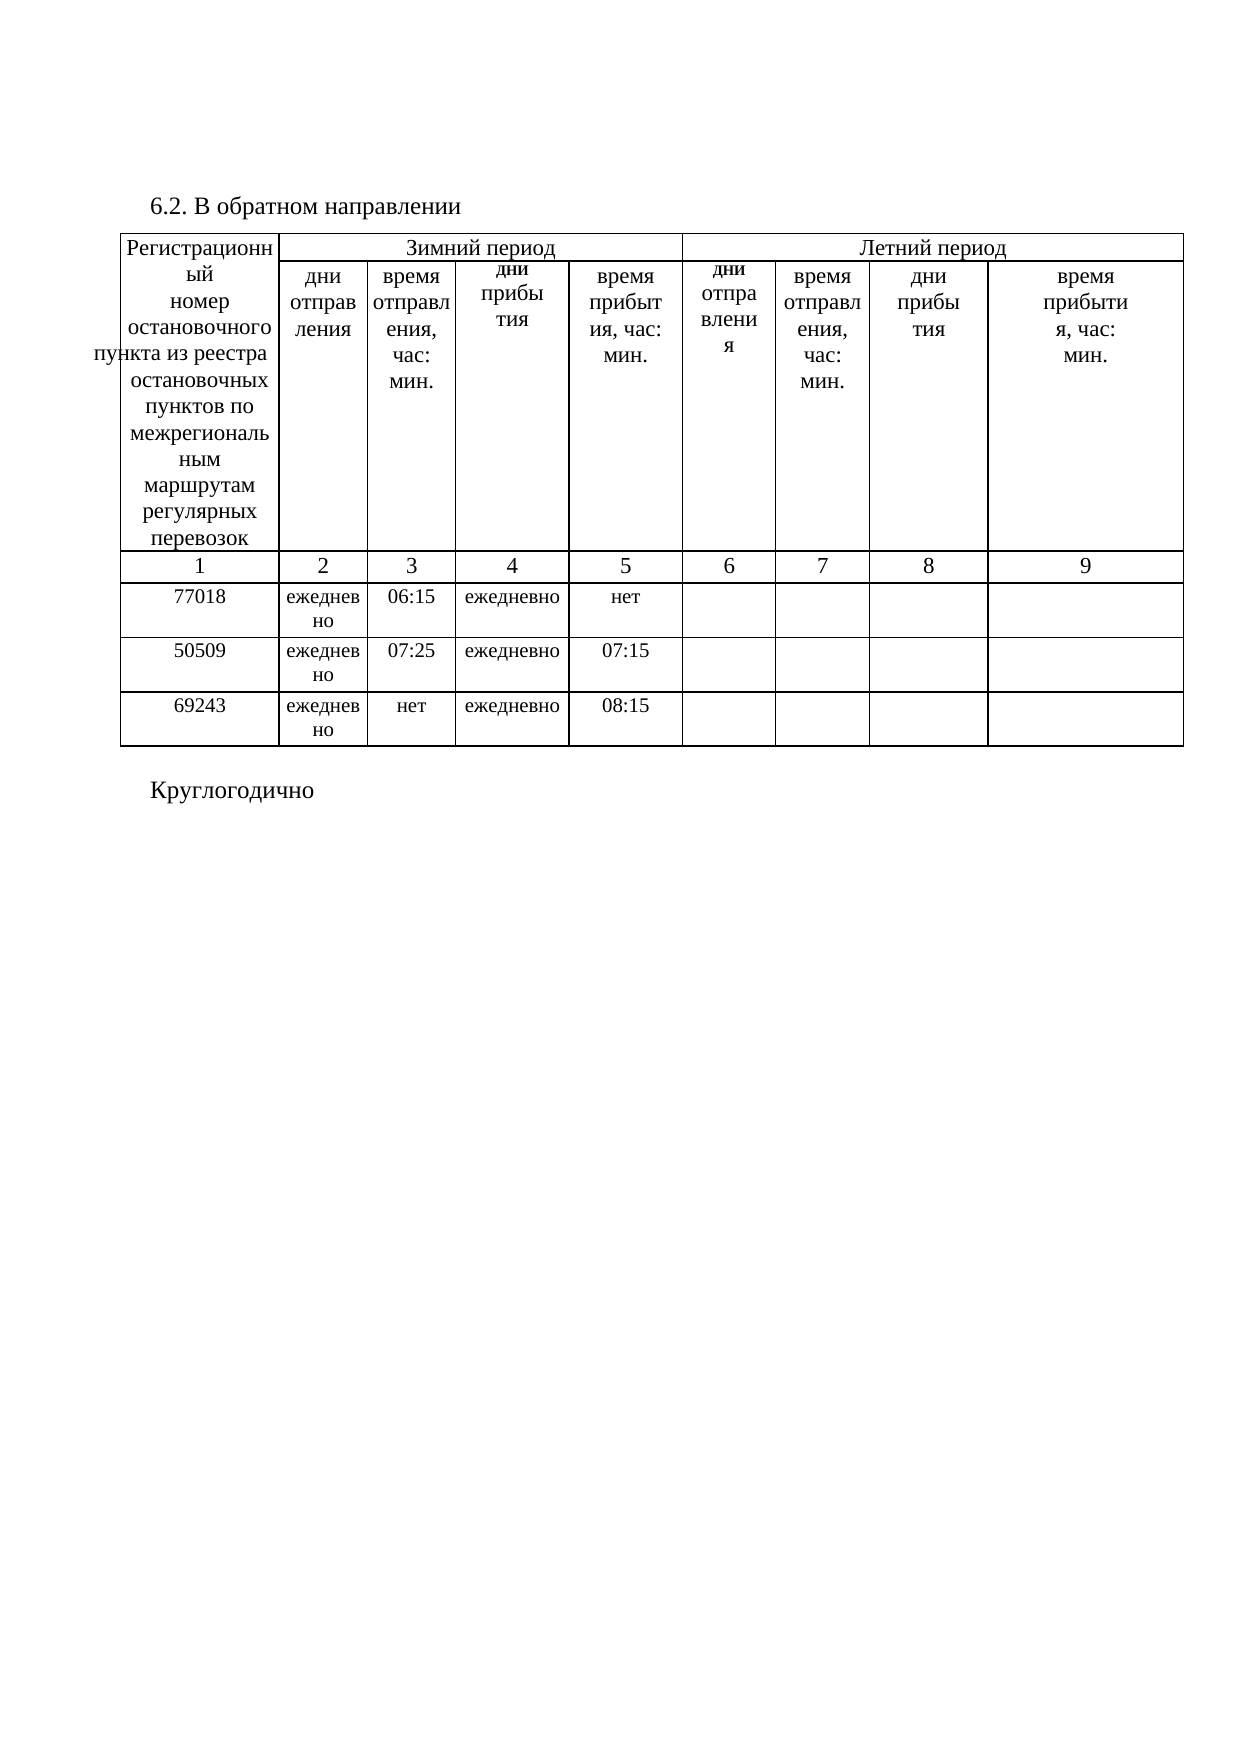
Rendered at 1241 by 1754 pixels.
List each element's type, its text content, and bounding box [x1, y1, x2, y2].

table_cell ежедневно [280, 693, 367, 745]
table_cell [683, 638, 775, 691]
table_cell [776, 693, 869, 745]
table_cell 50509 [121, 638, 278, 691]
table_cell ежедневно [280, 584, 367, 637]
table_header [121, 234, 278, 550]
table_cell 69243 [121, 693, 278, 745]
table_cell 07:25 [368, 638, 455, 691]
table_cell ежедневно [456, 693, 568, 745]
table_cell 5 [570, 552, 682, 582]
table_cell время отправл ения, час: мин. [368, 262, 455, 550]
table_header Зимний период [280, 234, 682, 260]
table_cell 4 [456, 552, 568, 582]
table_cell нет [570, 584, 682, 637]
table_cell ДНИ прибы тия [456, 262, 568, 550]
table_cell ежедневно [280, 638, 367, 691]
table_cell [870, 693, 987, 745]
table_cell 1 [121, 552, 278, 582]
table_cell 77018 [121, 584, 278, 637]
table_cell нет [368, 693, 455, 745]
table_cell [683, 693, 775, 745]
text 6.2. В обратном направлении [150, 191, 1090, 220]
table_cell [870, 638, 987, 691]
table_cell ежедневно [456, 584, 568, 637]
table_cell время прибыт ия, час: мин. [570, 262, 682, 550]
table_cell [989, 584, 1183, 637]
table_cell [683, 584, 775, 637]
table_cell 08:15 [570, 693, 682, 745]
table_cell ДНИ отпра влени я [683, 262, 775, 550]
table_cell [989, 693, 1183, 745]
table_cell время прибыти я, час: мин. [989, 262, 1183, 550]
text Круглогодично [150, 776, 1090, 804]
table_cell 8 [870, 552, 987, 582]
table_cell [989, 638, 1183, 691]
table_cell дни прибы тия [870, 262, 987, 550]
table_cell время отправл ения, час: мин. [776, 262, 869, 550]
table_cell [776, 638, 869, 691]
table_cell [776, 584, 869, 637]
table_header Летний период [683, 234, 1183, 260]
table_cell 6 [683, 552, 775, 582]
table_cell 3 [368, 552, 455, 582]
table_cell [870, 584, 987, 637]
table_cell 7 [776, 552, 869, 582]
table_cell дни отправ ления [280, 262, 367, 550]
table_cell 9 [989, 552, 1183, 582]
table_cell 07:15 [570, 638, 682, 691]
table_cell 06:15 [368, 584, 455, 637]
table_cell 2 [280, 552, 367, 582]
table_cell ежедневно [456, 638, 568, 691]
